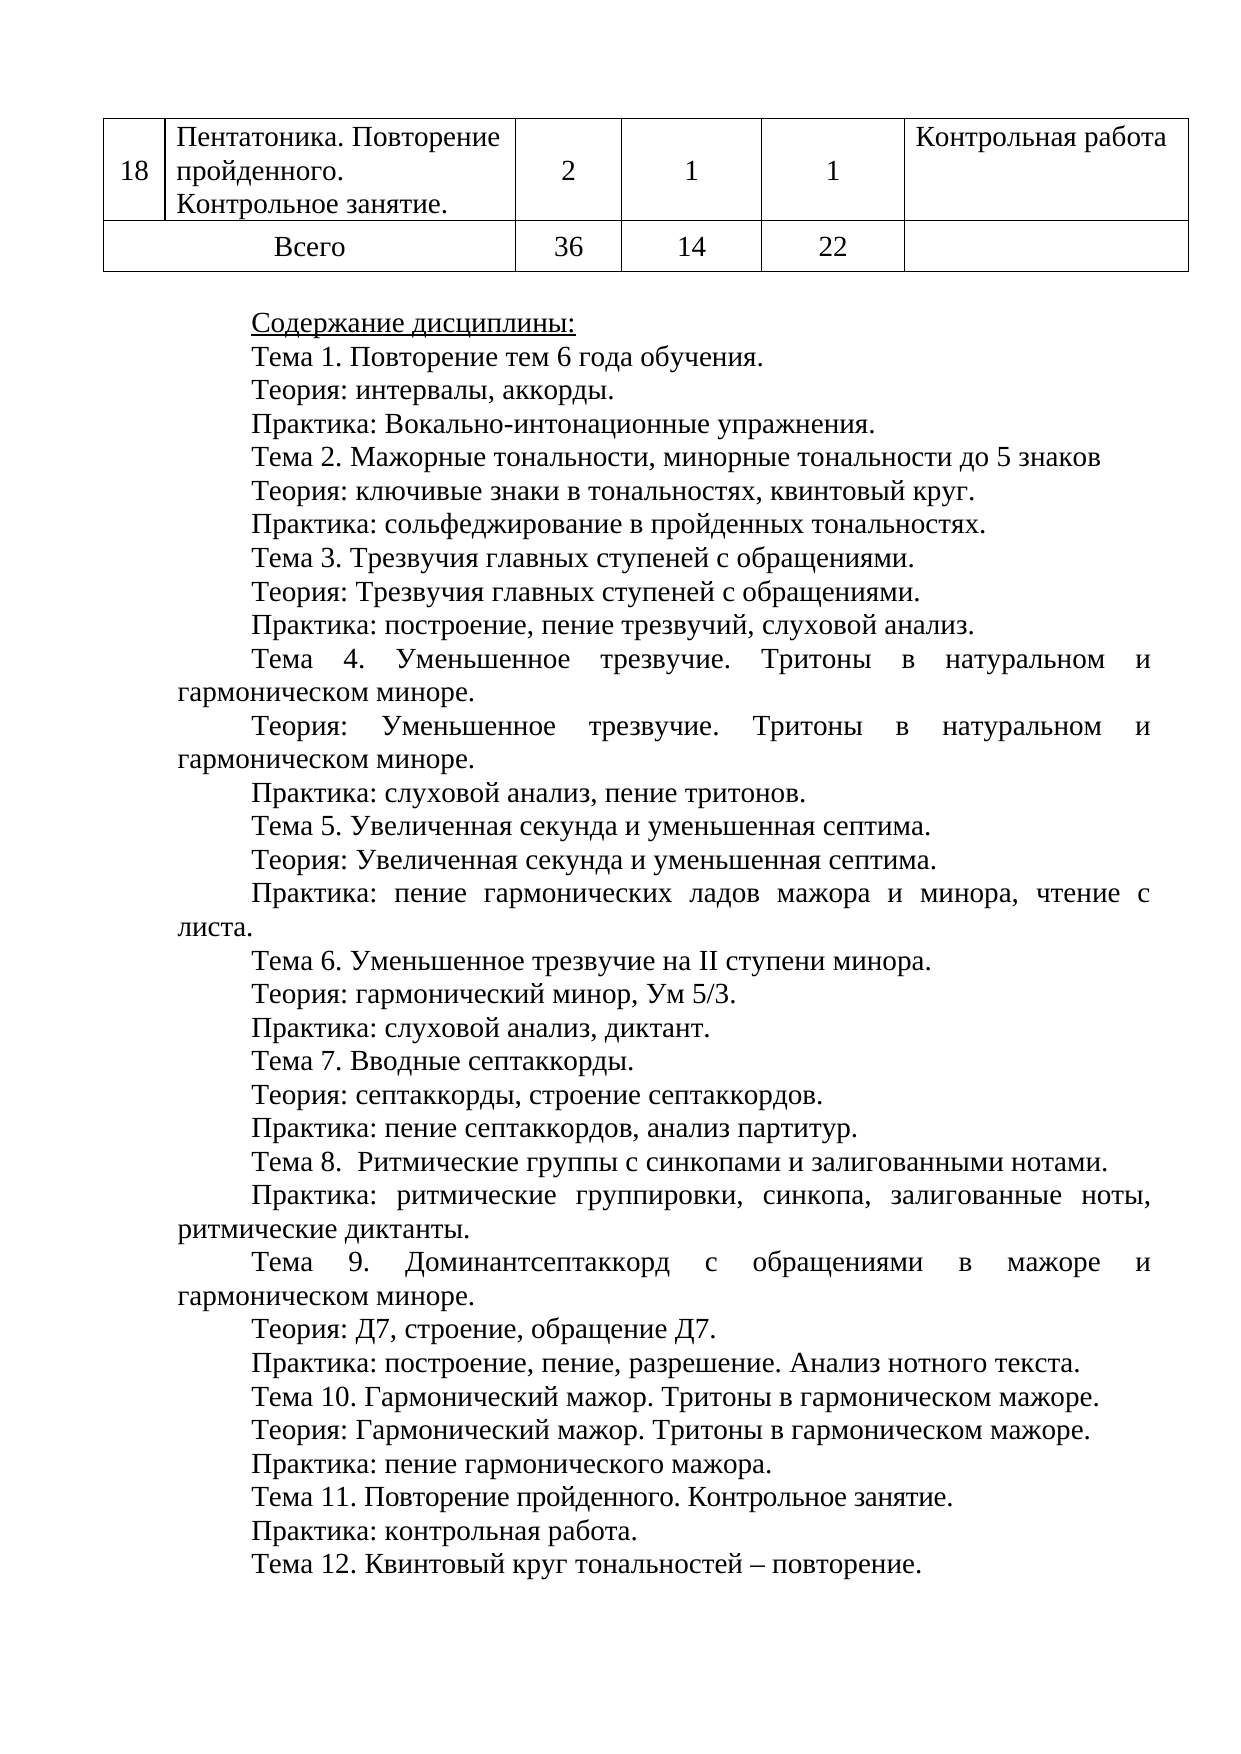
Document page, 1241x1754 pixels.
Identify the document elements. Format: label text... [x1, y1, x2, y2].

text Практика: пение гармонических ладов мажора и минора, чтение с листа. [177, 876, 1152, 943]
text Теория: Увеличенная секунда и уменьшенная септима. [177, 842, 1152, 876]
text Тема 3. Трезвучия главных ступеней с обращениями. [177, 540, 1152, 574]
text Тема 10. Гармонический мажор. Тритоны в гармоническом мажоре. [177, 1379, 1152, 1412]
text Практика: слуховой анализ, пение тритонов. [177, 775, 1152, 808]
text Тема 5. Увеличенная секунда и уменьшенная септима. [177, 808, 1152, 842]
text Теория: Гармонический мажор. Тритоны в гармоническом мажоре. [177, 1412, 1152, 1446]
table_cell 18 [104, 119, 164, 220]
text Содержание дисциплины: [177, 305, 1152, 339]
text Тема 12. Квинтовый круг тональностей – повторение. [177, 1546, 1152, 1580]
text Практика: пение септаккордов, анализ партитур. [177, 1110, 1152, 1144]
text Практика: построение, пение трезвучий, слуховой анализ. [177, 607, 1152, 641]
text Тема 2. Мажорные тональности, минорные тональности до 5 знаков [177, 439, 1152, 473]
table_cell 14 [622, 221, 761, 271]
text Теория: интервалы, аккорды. [177, 372, 1152, 406]
text Теория: Уменьшенное трезвучие. Тритоны в натуральном и гармоническом миноре. [177, 708, 1152, 775]
text Практика: построение, пение, разрешение. Анализ нотного текста. [177, 1345, 1152, 1379]
table_cell 36 [516, 221, 621, 271]
text Теория: септаккорды, строение септаккордов. [177, 1077, 1152, 1110]
text Практика: пение гармонического мажора. [177, 1446, 1152, 1479]
text Тема 8. Ритмические группы с синкопами и залигованными нотами. [177, 1144, 1152, 1177]
text Практика: слуховой анализ, диктант. [177, 1010, 1152, 1043]
table_cell 2 [516, 119, 621, 220]
table_cell 1 [622, 119, 761, 220]
text Теория: ключивые знаки в тональностях, квинтовый круг. [177, 473, 1152, 507]
text Практика: контрольная работа. [177, 1513, 1152, 1546]
table_cell 22 [762, 221, 904, 271]
text Теория: гармонический минор, Ум 5/3. [177, 976, 1152, 1010]
text Тема 4. Уменьшенное трезвучие. Тритоны в натуральном и гармоническом миноре. [177, 641, 1152, 708]
text Тема 6. Уменьшенное трезвучие на II ступени минора. [177, 943, 1152, 976]
text Практика: сольфеджирование в пройденных тональностях. [177, 507, 1152, 540]
table_cell Контрольная работа [905, 119, 1188, 220]
table_cell Всего [104, 221, 515, 271]
text Теория: Трезвучия главных ступеней с обращениями. [177, 574, 1152, 607]
text Тема 7. Вводные септаккорды. [177, 1043, 1152, 1077]
text Практика: ритмические группировки, синкопа, залигованные ноты, ритмические диктанты. [177, 1177, 1152, 1244]
text Тема 11. Повторение пройденного. Контрольное занятие. [177, 1479, 1152, 1513]
text Теория: Д7, строение, обращение Д7. [177, 1312, 1152, 1345]
table_cell 1 [762, 119, 904, 220]
text Практика: Вокально-интонационные упражнения. [177, 406, 1152, 439]
table_cell [905, 221, 1188, 271]
text Тема 9. Доминантсептаккорд с обращениями в мажоре и гармоническом миноре. [177, 1244, 1152, 1312]
text Тема 1. Повторение тем 6 года обучения. [177, 339, 1152, 372]
table_cell Пентатоника. Повторение пройденного. Контрольное занятие. [166, 119, 515, 220]
